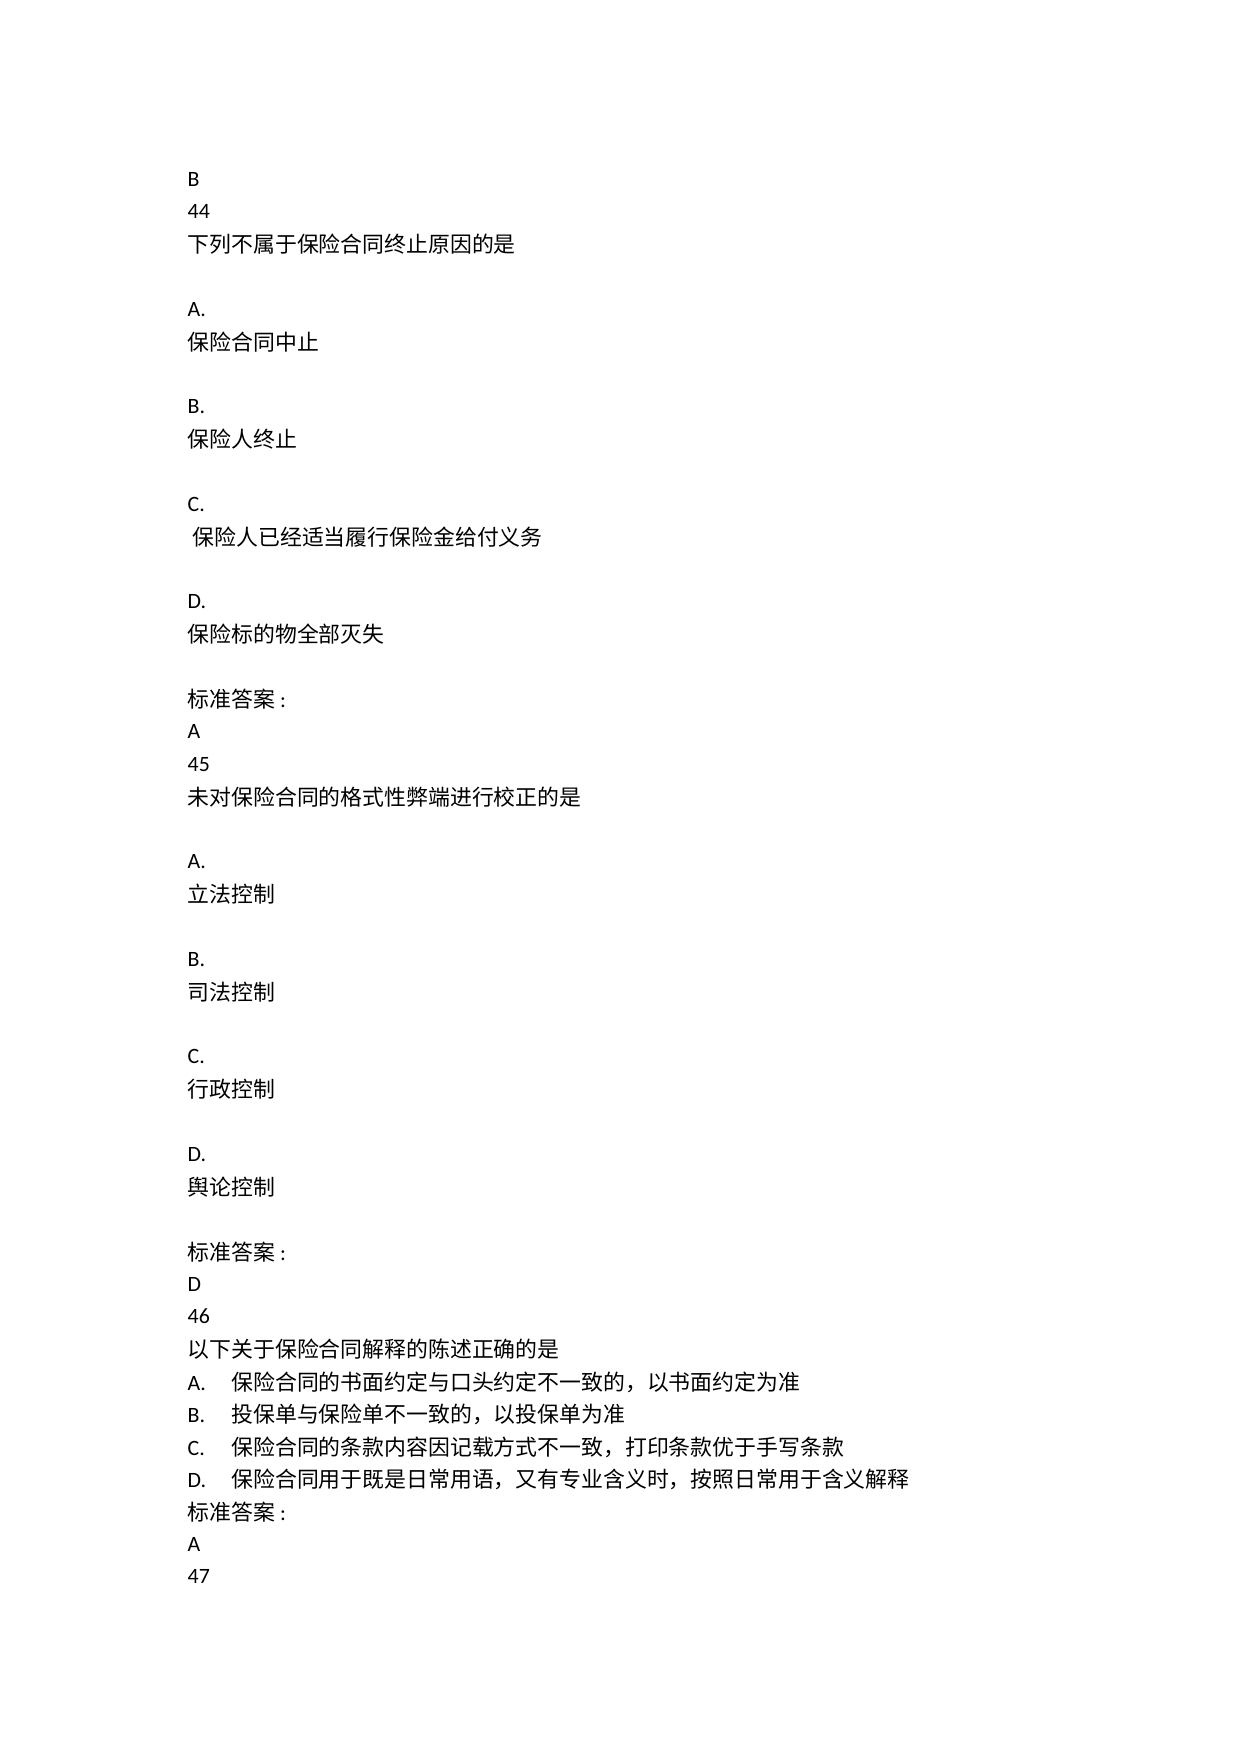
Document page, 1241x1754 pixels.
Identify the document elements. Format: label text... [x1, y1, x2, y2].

text 46 [187, 1299, 1053, 1332]
text 标准答案 : [187, 1494, 1053, 1527]
text 立法控制 [187, 877, 1053, 909]
text 舆论控制 [187, 1169, 1053, 1202]
text 保险人终止 [187, 422, 1053, 454]
text 44 [187, 194, 1053, 227]
text 保险标的物全部灭失 [187, 617, 1053, 649]
text B. 投保单与保险单不一致的，以投保单为准 [187, 1397, 1053, 1429]
text D [187, 1267, 1053, 1299]
text 标准答案 : [187, 682, 1053, 714]
text 以下关于保险合同解释的陈述正确的是 [187, 1332, 1053, 1364]
text C. [187, 1039, 1053, 1072]
text D. [187, 1137, 1053, 1169]
text C. [187, 487, 1053, 519]
text A. [187, 292, 1053, 324]
text A. [187, 844, 1053, 877]
text D. [187, 584, 1053, 617]
text 下列不属于保险合同终止原因的是 [187, 227, 1053, 259]
text A. 保险合同的书面约定与口头约定不一致的，以书面约定为准 [187, 1364, 1053, 1397]
text B. [187, 942, 1053, 974]
text C. 保险合同的条款内容因记载方式不一致，打印条款优于手写条款 [187, 1429, 1053, 1462]
text 47 [187, 1559, 1053, 1592]
text 45 [187, 747, 1053, 779]
text A [187, 1527, 1053, 1559]
text D. 保险合同用于既是日常用语，又有专业含义时，按照日常用于含义解释 [187, 1462, 1053, 1494]
text 未对保险合同的格式性弊端进行校正的是 [187, 779, 1053, 812]
text B [187, 162, 1053, 194]
text 行政控制 [187, 1072, 1053, 1104]
text 司法控制 [187, 974, 1053, 1007]
text A [187, 714, 1053, 747]
text B. [187, 389, 1053, 422]
text 保险人已经适当履行保险金给付义务 [187, 519, 1053, 552]
text 保险合同中止 [187, 324, 1053, 357]
text 标准答案 : [187, 1234, 1053, 1267]
